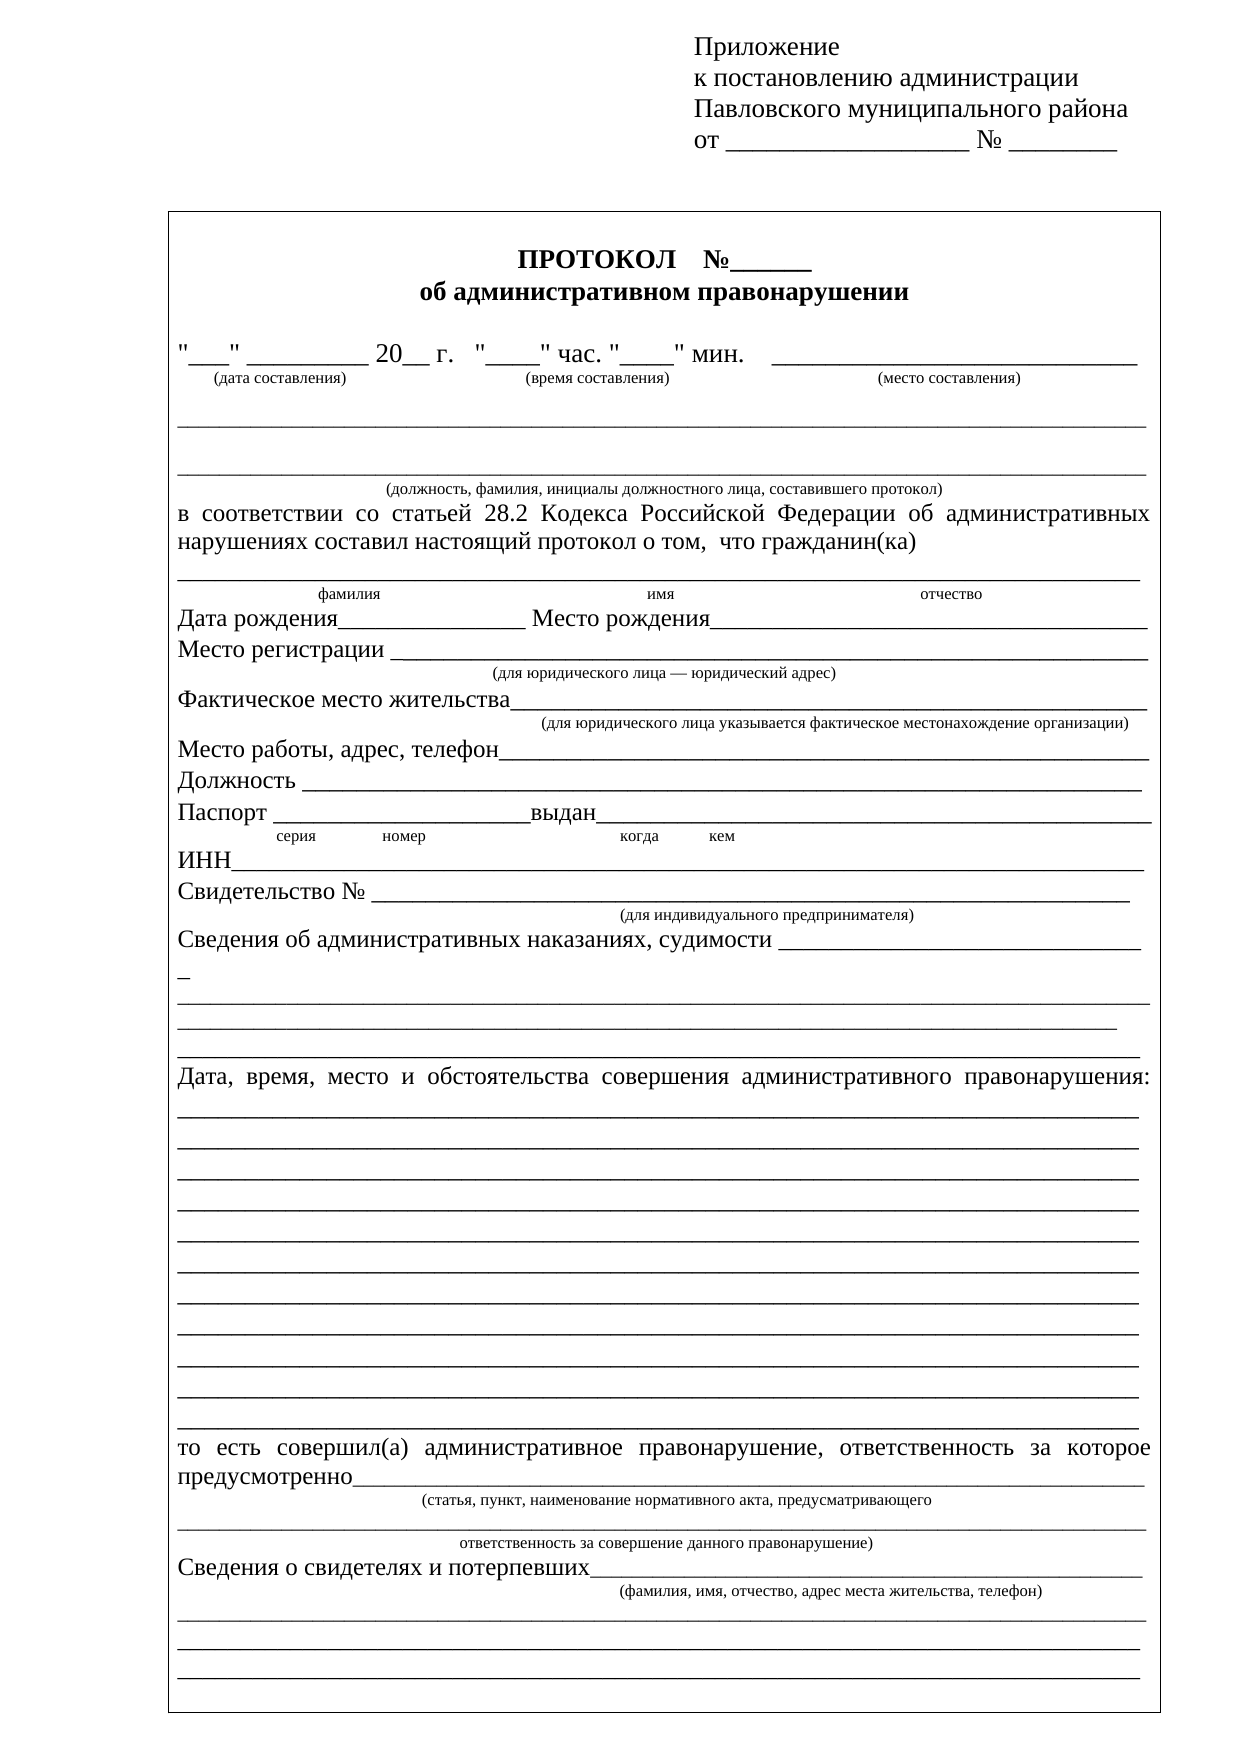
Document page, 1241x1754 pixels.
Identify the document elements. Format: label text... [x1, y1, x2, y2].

text _____________________________________________________________________________ [177, 1624, 1152, 1653]
text Место работы, адрес, телефон________________________________________________ [177, 732, 1152, 764]
text _____________________________________________________________________________________________ [177, 1509, 1152, 1533]
text Паспорт ___________________выдан_________________________________________ [177, 795, 1152, 826]
text (для юридического лица — юридический адрес) [177, 663, 1152, 682]
text ответственность за совершение данного правонарушение) [177, 1533, 1152, 1552]
text серия номер когда кем [177, 826, 1152, 845]
text "___" _________ 20__ г. "____" час. "____" мин. ___________________________ [177, 337, 1152, 368]
text _____________________________________________________________________________ [177, 1653, 1152, 1682]
list к постановлению администрации [693, 61, 1152, 92]
list от __________________ № ________ [693, 123, 1152, 155]
text Сведения об административных наказаниях, судимости _____________________________ [177, 924, 1152, 953]
list Павловского муниципального района [693, 92, 1152, 123]
text _____________________________________________________________________________ Дата, время, место и обстоятельства совершения административного правонарушения: _________________________________________________________________________________________________________________________________________________________________________________________________________________________________________________________________________________________________________________________________________________________________________________________________________________________________________________________________________________________________________________ [177, 1032, 1152, 1308]
text (должность, фамилия, инициалы должностного лица, составившего протокол) [177, 478, 1152, 498]
text то есть совершил(а) административное правонарушение, ответственность за которое предусмотренно____________________________________________________________________________ [177, 1432, 1152, 1490]
text Сведения о свидетелях и потерпевших_____________________________________________________ [177, 1552, 1152, 1581]
text Дата рождения_______________ Место рождения___________________________________ [177, 603, 1152, 632]
text Свидетельство № ________________________________________________________ [177, 874, 1152, 905]
text ________________________________________________________________________________________________________________________________________________________________________________ [177, 953, 1152, 1032]
text (фамилия, имя, отчество, адрес места жительства, телефон) [177, 1581, 1152, 1600]
text в соответствии со статьей 28.2 Кодекса Российской Федерации об административных нарушениях составил настоящий протокол о том, что гражданин(ка) [177, 498, 1152, 555]
text Должность ______________________________________________________________ [177, 764, 1152, 795]
text _____________________________________________________________________________________________ [177, 1600, 1152, 1624]
text ПРОТОКОЛ №______ [177, 243, 1152, 274]
text об административном правонарушении [177, 274, 1152, 306]
text (для юридического лица указывается фактическое местонахождение организации) [177, 713, 1152, 732]
text (статья, пункт, наименование нормативного акта, предусматривающего [177, 1490, 1152, 1509]
text _____________________________________________________________________________ [177, 555, 1152, 584]
list Приложение [693, 30, 1152, 61]
text Фактическое место жительства_______________________________________________ [177, 682, 1152, 713]
text _____________________________________________________________________________________________ [177, 454, 1152, 478]
text ____________________________________________________________________________________________________________________________________________________________________________________________________________________________________________________________________________________________ [177, 1308, 1152, 1432]
text (для индивидуального предпринимателя) [177, 905, 1152, 924]
text _____________________________________________________________________________________________ [177, 406, 1152, 430]
text фамилия имя отчество [177, 584, 1152, 603]
text Место регистрации ________________________________________________________ [177, 632, 1152, 663]
text ИНН_________________________________________________________________________ [177, 845, 1152, 874]
text (дата составления) (время составления) (место составления) [177, 368, 1152, 387]
